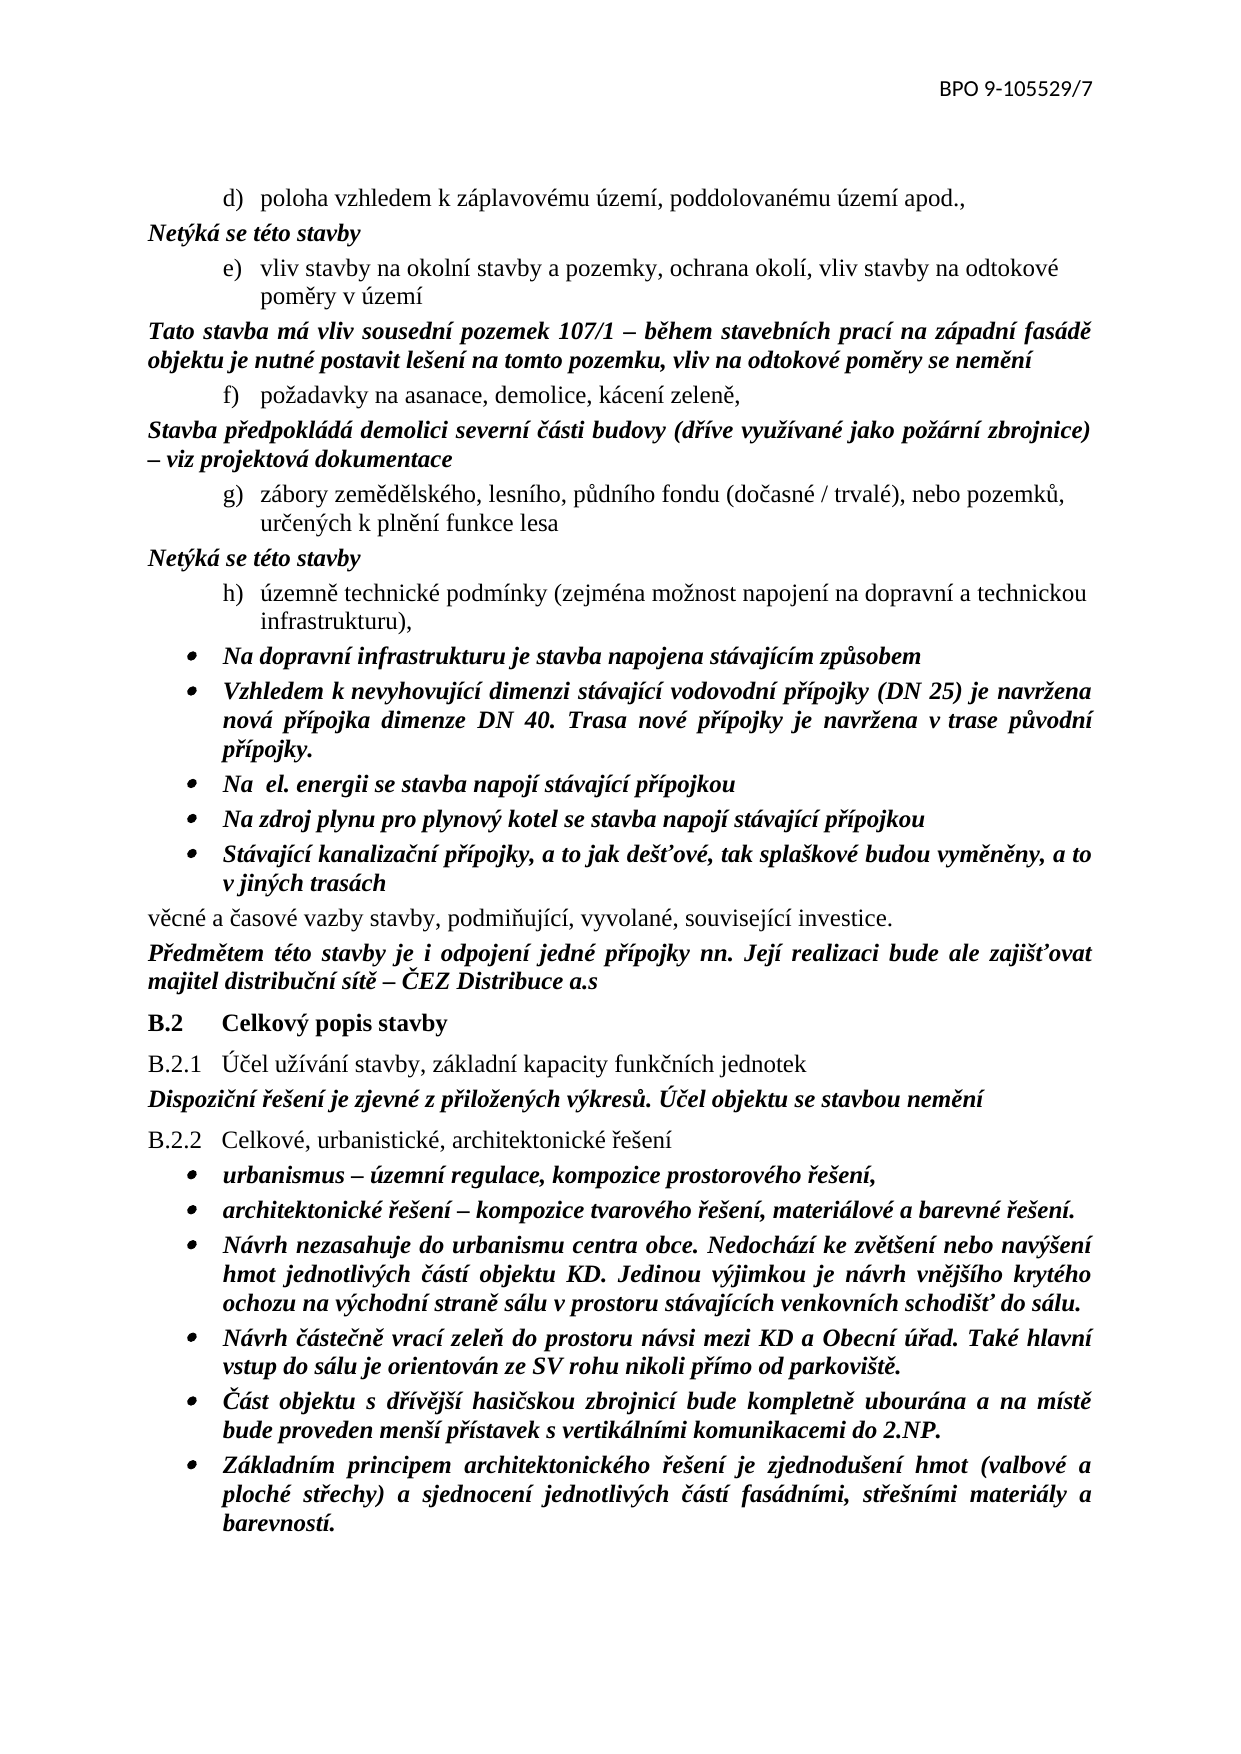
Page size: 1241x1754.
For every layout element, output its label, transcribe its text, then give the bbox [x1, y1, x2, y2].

text Netýká se této stavby [148, 543, 1093, 571]
text Dispoziční řešení je zjevné z přiložených výkresů. Účel objektu se stavbou nemění [148, 1084, 1093, 1113]
list urbanismus – územní regulace, kompozice prostorového řešení, [185, 1160, 1093, 1189]
text B.2 Celkový popis stavby [148, 1008, 1093, 1036]
list územně technické podmínky (zejména možnost napojení na dopravní a technickou infrastrukturu), [223, 578, 1093, 635]
list Základním principem architektonického řešení je zjednodušení hmot (valbové a ploché střechy) a sjednocení jednotlivých částí fasádními, střešními materiály a barevností. [185, 1450, 1093, 1536]
list Na dopravní infrastrukturu je stavba napojena stávajícím způsobem [185, 641, 1093, 670]
text věcné a časové vazby stavby, podmiňující, vyvolané, související investice. [148, 903, 1093, 931]
text Tato stavba má vliv sousední pozemek 107/1 – během stavebních prací na západní fasádě objektu je nutné postavit lešení na tomto pozemku, vliv na odtokové poměry se nemění [148, 316, 1093, 374]
list vliv stavby na okolní stavby a pozemky, ochrana okolí, vliv stavby na odtokové poměry v území [223, 253, 1093, 310]
list zábory zemědělského, lesního, půdního fondu (dočasné / trvalé), nebo pozemků, určených k plnění funkce lesa [223, 479, 1093, 536]
list Návrh nezasahuje do urbanismu centra obce. Nedochází ke zvětšení nebo navýšení hmot jednotlivých částí objektu KD. Jedinou výjimkou je návrh vnějšího krytého ochozu na východní straně sálu v prostoru stávajících venkovních schodišť do sálu. [185, 1230, 1093, 1316]
list Na zdroj plynu pro plynový kotel se stavba napojí stávající přípojkou [185, 804, 1093, 833]
list Část objektu s dřívější hasičskou zbrojnicí bude kompletně ubourána a na místě bude proveden menší přístavek s vertikálními komunikacemi do 2.NP. [185, 1386, 1093, 1444]
list Na el. energii se stavba napojí stávající přípojkou [185, 769, 1093, 798]
text Předmětem této stavby je i odpojení jedné přípojky nn. Její realizaci bude ale zajišťovat majitel distribuční sítě – ČEZ Distribuce a.s [148, 938, 1093, 995]
text Stavba předpokládá demolici severní části budovy (dříve využívané jako požární zbrojnice) – viz projektová dokumentace [148, 415, 1093, 473]
list poloha vzhledem k záplavovému území, poddolovanému území apod., [223, 183, 1093, 211]
text B.2.2 Celkové, urbanistické, architektonické řešení [148, 1125, 1093, 1154]
text Netýká se této stavby [148, 218, 1093, 246]
text B.2.1 Účel užívání stavby, základní kapacity funkčních jednotek [148, 1049, 1093, 1078]
list Vzhledem k nevyhovující dimenzi stávající vodovodní přípojky (DN 25) je navržena nová přípojka dimenze DN 40. Trasa nové přípojky je navržena v trase původní přípojky. [185, 676, 1093, 763]
list Stávající kanalizační přípojky, a to jak dešťové, tak splaškové budou vyměněny, a to v jiných trasách [185, 839, 1093, 896]
list architektonické řešení – kompozice tvarového řešení, materiálové a barevné řešení. [185, 1195, 1093, 1224]
list požadavky na asanace, demolice, kácení zeleně, [223, 380, 1093, 409]
list Návrh částečně vrací zeleň do prostoru návsi mezi KD a Obecní úřad. Také hlavní vstup do sálu je orientován ze SV rohu nikoli přímo od parkoviště. [185, 1323, 1093, 1380]
